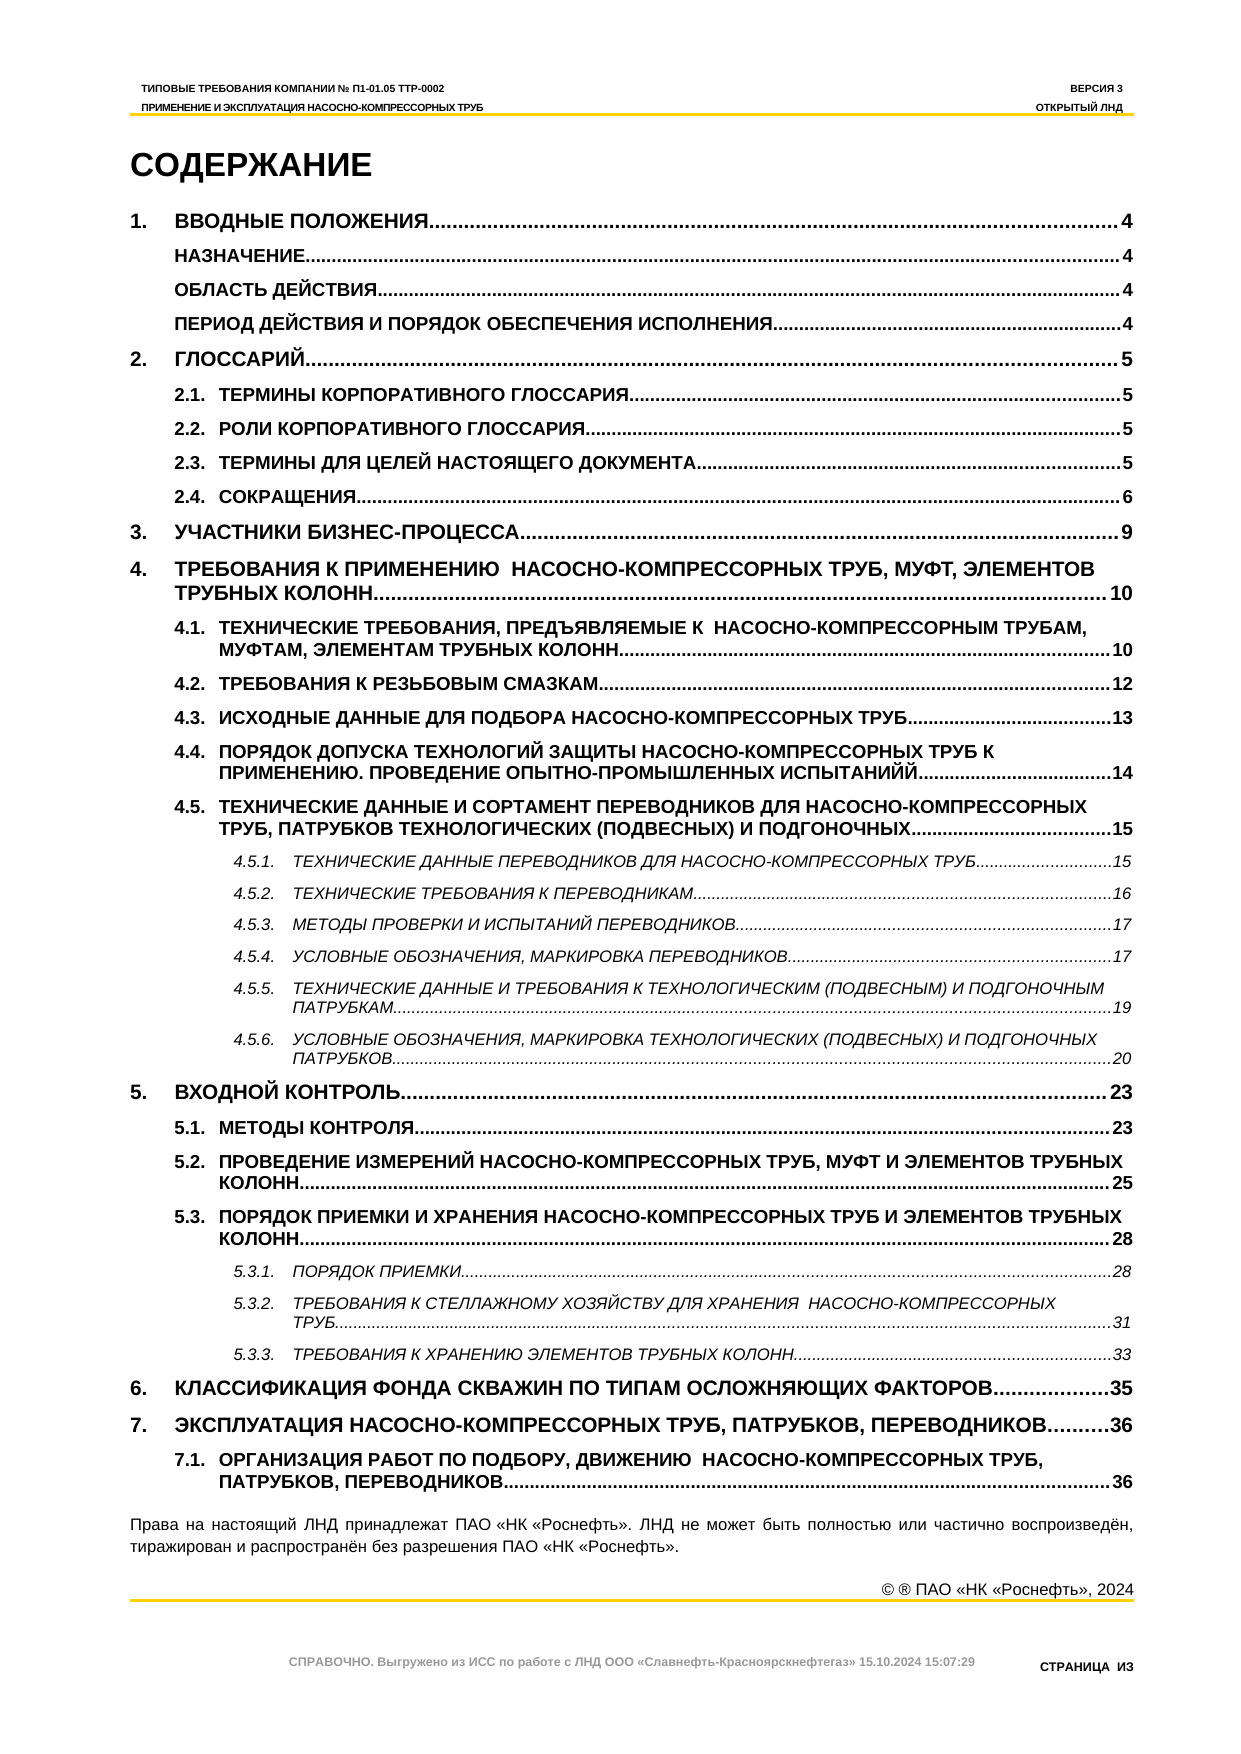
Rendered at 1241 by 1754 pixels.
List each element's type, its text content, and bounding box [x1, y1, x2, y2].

text 5.1. МЕТОДЫ КОНТРОЛЯ 23 [174, 1117, 1134, 1138]
text 4.3. ИСХОДНЫЕ ДАННЫЕ ДЛЯ ПОДБОРА НАСОСНО-КОМПРЕССОРНЫХ ТРУБ 13 [174, 706, 1134, 728]
text 4.2. ТРЕБОВАНИЯ К РЕЗЬБОВЫМ СМАЗКАМ 12 [174, 672, 1134, 694]
text 4.5.5. ТЕХНИЧЕСКИЕ ДАННЫЕ И ТРЕБОВАНИЯ К ТЕХНОЛОГИЧЕСКИМ (ПОДВЕСНЫМ) И ПОДГОНОЧНЫМ ПАТРУБКАМ 19 [233, 978, 1134, 1017]
text НАЗНАЧЕНИЕ 4 [174, 245, 1134, 267]
text 5.3.3. ТРЕБОВАНИЯ К ХРАНЕНИЮ ЭЛЕМЕНТОВ ТРУБНЫХ КОЛОНН 33 [233, 1344, 1134, 1363]
text СОДЕРЖАНИЕ [130, 145, 1134, 183]
text 2.3. ТЕРМИНЫ ДЛЯ ЦЕЛЕЙ НАСТОЯЩЕГО ДОКУМЕНТА 5 [174, 452, 1134, 473]
text 4.4. ПОРЯДОК ДОПУСКА ТЕХНОЛОГИЙ ЗАЩИТЫ НАСОСНО-КОМПРЕССОРНЫХ ТРУБ К ПРИМЕНЕНИЮ. ПРОВЕДЕНИЕ ОПЫТНО-ПРОМЫШЛЕННЫХ ИСПЫТАНИЙЙ 14 [174, 741, 1134, 784]
text 7. ЭКСПЛУАТАЦИЯ НАСОСНО-КОМПРЕССОРНЫХ ТРУБ, ПАТРУБКОВ, ПЕРЕВОДНИКОВ 36 [130, 1412, 1134, 1436]
text 4.5.4. УСЛОВНЫЕ ОБОЗНАЧЕНИЯ, МАРКИРОВКА ПЕРЕВОДНИКОВ 17 [233, 947, 1134, 966]
text 2.1. ТЕРМИНЫ КОРПОРАТИВНОГО ГЛОССАРИЯ 5 [174, 384, 1134, 405]
text 7.1. ОРГАНИЗАЦИЯ РАБОТ ПО ПОДБОРУ, ДВИЖЕНИЮ НАСОСНО-КОМПРЕССОРНЫХ ТРУБ, ПАТРУБКОВ, ПЕРЕВОДНИКОВ 36 [174, 1449, 1134, 1492]
text 4.5.1. ТЕХНИЧЕСКИЕ ДАННЫЕ ПЕРЕВОДНИКОВ ДЛЯ НАСОСНО-КОМПРЕССОРНЫХ ТРУБ 15 [233, 852, 1134, 871]
text 3. УЧАСТНИКИ БИЗНЕС-ПРОЦЕССА 9 [130, 520, 1134, 544]
text 4.1. ТЕХНИЧЕСКИЕ ТРЕБОВАНИЯ, ПРЕДЪЯВЛЯЕМЫЕ К НАСОСНО-КОМПРЕССОРНЫМ ТРУБАМ, МУФТАМ, ЭЛЕМЕНТАМ ТРУБНЫХ КОЛОНН 10 [174, 617, 1134, 660]
text 4.5. ТЕХНИЧЕСКИЕ ДАННЫЕ И СОРТАМЕНТ ПЕРЕВОДНИКОВ ДЛЯ НАСОСНО-КОМПРЕССОРНЫХ ТРУБ, ПАТРУБКОВ ТЕХНОЛОГИЧЕСКИХ (ПОДВЕСНЫХ) И ПОДГОНОЧНЫХ 15 [174, 796, 1134, 839]
text 5. ВХОДНОЙ КОНТРОЛЬ 23 [130, 1080, 1134, 1104]
text 5.3. ПОРЯДОК ПРИЕМКИ И ХРАНЕНИЯ НАСОСНО-КОМПРЕССОРНЫХ ТРУБ И ЭЛЕМЕНТОВ ТРУБНЫХ КОЛОНН 28 [174, 1206, 1134, 1249]
text 2.4. СОКРАЩЕНИЯ 6 [174, 486, 1134, 507]
text 4.5.2. ТЕХНИЧЕСКИЕ ТРЕБОВАНИЯ К ПЕРЕВОДНИКАМ 16 [233, 883, 1134, 903]
text 1. ВВОДНЫЕ ПОЛОЖЕНИЯ 4 [130, 208, 1134, 232]
text ОБЛАСТЬ ДЕЙСТВИЯ 4 [174, 279, 1134, 301]
text 5.2. ПРОВЕДЕНИЕ ИЗМЕРЕНИЙ НАСОСНО-КОМПРЕССОРНЫХ ТРУБ, МУФТ И ЭЛЕМЕНТОВ ТРУБНЫХ КОЛОНН 25 [174, 1151, 1134, 1194]
text 4. ТРЕБОВАНИЯ К ПРИМЕНЕНИЮ НАСОСНО-КОМПРЕССОРНЫХ ТРУБ, МУФТ, ЭЛЕМЕНТОВ ТРУБНЫХ КОЛОНН 10 [130, 556, 1134, 604]
text 6. КЛАССИФИКАЦИЯ ФОНДА СКВАЖИН ПО ТИПАМ ОСЛОЖНЯЮЩИХ ФАКТОРОВ 35 [130, 1376, 1134, 1400]
text 5.3.1. ПОРЯДОК ПРИЕМКИ 28 [233, 1262, 1134, 1281]
text 5.3.2. ТРЕБОВАНИЯ К СТЕЛЛАЖНОМУ ХОЗЯЙСТВУ ДЛЯ ХРАНЕНИЯ НАСОСНО-КОМПРЕССОРНЫХ ТРУБ 31 [233, 1293, 1134, 1332]
text 4.5.6. УСЛОВНЫЕ ОБОЗНАЧЕНИЯ, МАРКИРОВКА ТЕХНОЛОГИЧЕСКИХ (ПОДВЕСНЫХ) И ПОДГОНОЧНЫХ ПАТРУБКОВ 20 [233, 1029, 1134, 1068]
text 2. ГЛОССАРИЙ 5 [130, 347, 1134, 371]
text ПЕРИОД ДЕЙСТВИЯ И ПОРЯДОК ОБЕСПЕЧЕНИЯ ИСПОЛНЕНИЯ 4 [174, 313, 1134, 335]
text 4.5.3. МЕТОДЫ ПРОВЕРКИ И ИСПЫТАНИЙ ПЕРЕВОДНИКОВ 17 [233, 915, 1134, 934]
text 2.2. РОЛИ КОРПОРАТИВНОГО ГЛОССАРИЯ 5 [174, 418, 1134, 439]
